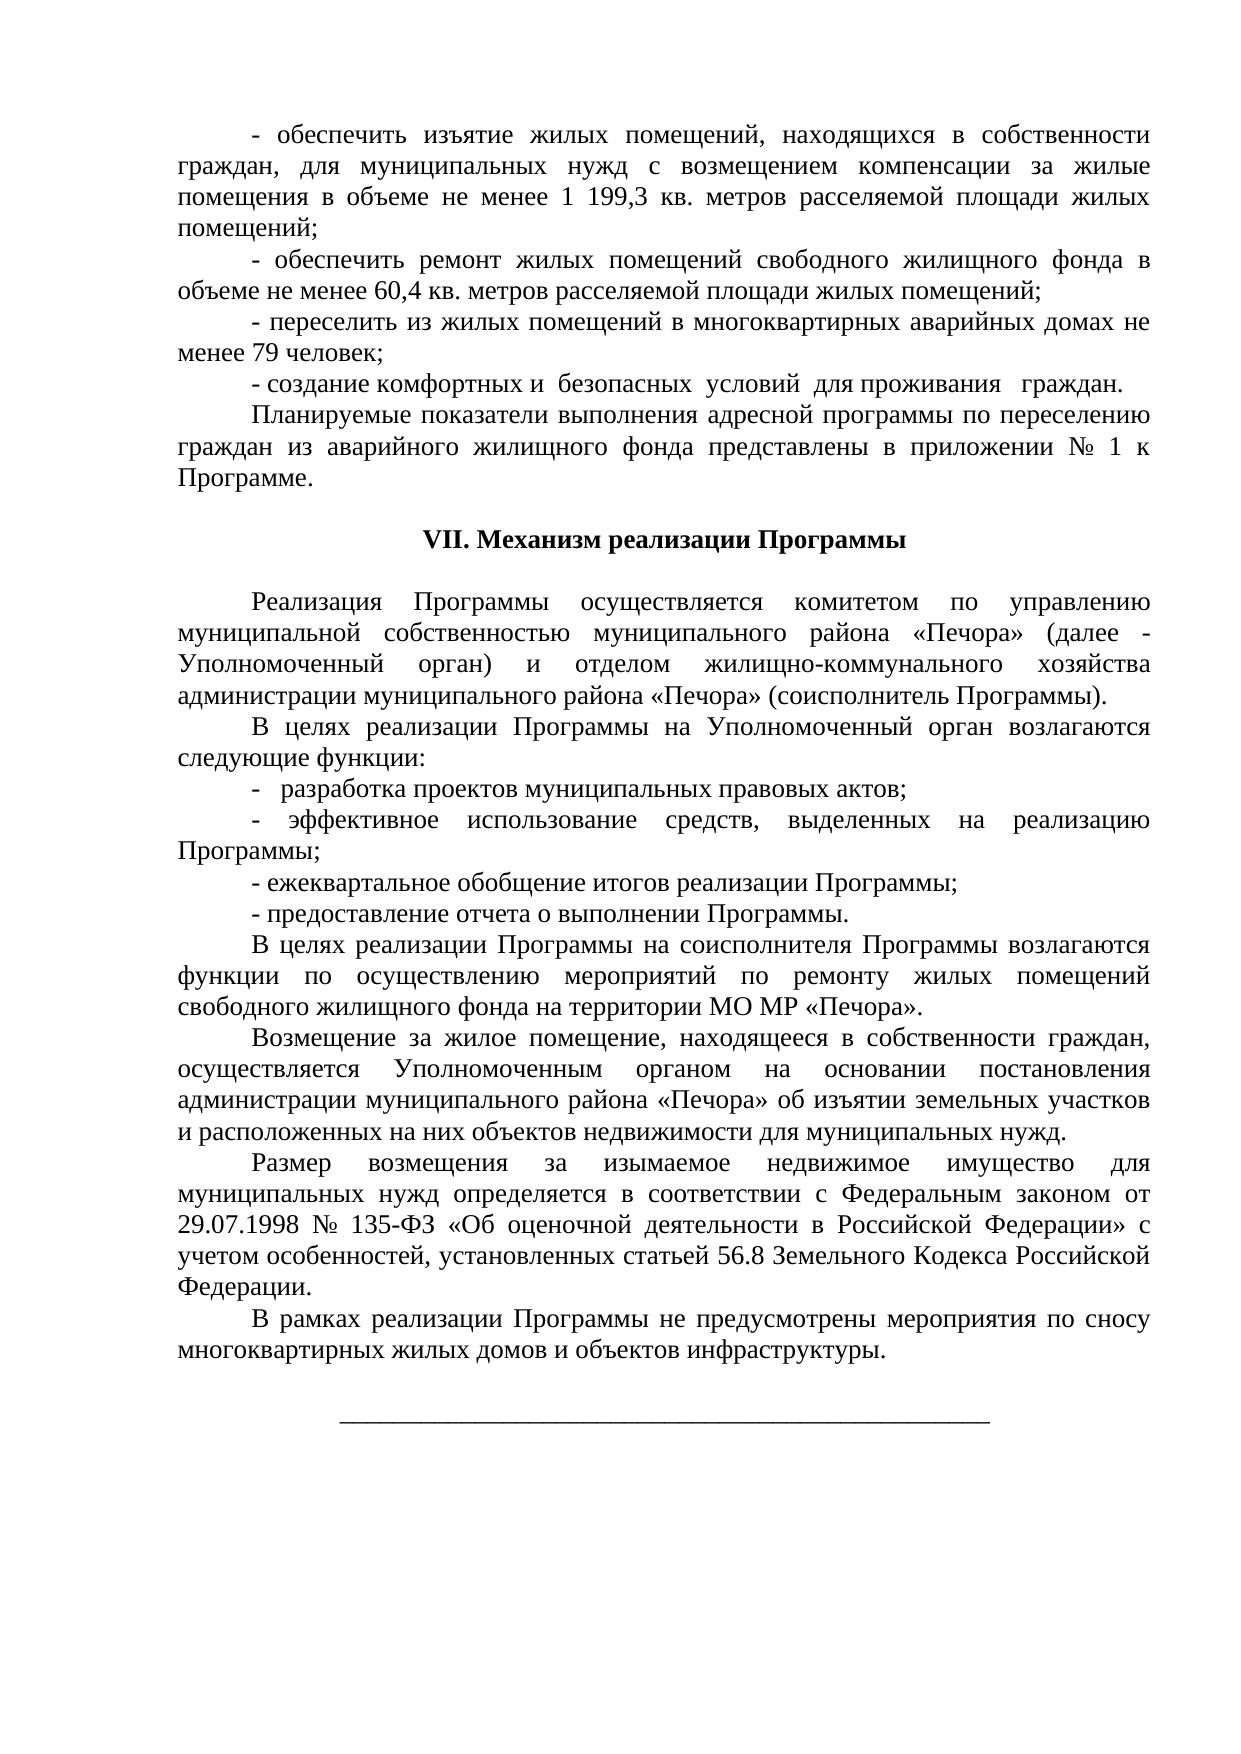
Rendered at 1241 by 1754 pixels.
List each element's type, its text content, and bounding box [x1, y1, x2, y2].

text В рамках реализации Программы не предусмотрены мероприятия по сносу многоквартирных жилых домов и объектов инфраструктуры. [177, 1302, 1152, 1364]
text В целях реализации Программы на соисполнителя Программы возлагаются функции по осуществлению мероприятий по ремонту жилых помещений свободного жилищного фонда на территории МО МР «Печора». [177, 928, 1152, 1021]
text Размер возмещения за изымаемое недвижимое имущество для муниципальных нужд определяется в соответствии с Федеральным законом от 29.07.1998 № 135-ФЗ «Об оценочной деятельности в Российской Федерации» с учетом особенностей, установленных статьей 56.8 Земельного Кодекса Российской Федерации. [177, 1146, 1152, 1302]
text - разработка проектов муниципальных правовых актов; [177, 772, 1152, 803]
text - создание комфортных и безопасных условий для проживания граждан. [177, 367, 1152, 398]
text ________________________________________________ [177, 1395, 1152, 1426]
text Реализация Программы осуществляется комитетом по управлению муниципальной собственностью муниципального района «Печора» (далее - Уполномоченный орган) и отделом жилищно-коммунального хозяйства администрации муниципального района «Печора» (соисполнитель Программы). [177, 585, 1152, 710]
text В целях реализации Программы на Уполномоченный орган возлагаются следующие функции: [177, 710, 1152, 772]
text - переселить из жилых помещений в многоквартирных аварийных домах не менее 79 человек; [177, 305, 1152, 367]
text VII. Механизм реализации Программы [177, 523, 1152, 554]
text - ежеквартальное обобщение итогов реализации Программы; [177, 866, 1152, 897]
text Планируемые показатели выполнения адресной программы по переселению граждан из аварийного жилищного фонда представлены в приложении № 1 к Программе. [177, 398, 1152, 492]
text - предоставление отчета о выполнении Программы. [177, 897, 1152, 928]
text - обеспечить ремонт жилых помещений свободного жилищного фонда в объеме не менее 60,4 кв. метров расселяемой площади жилых помещений; [177, 243, 1152, 305]
text Возмещение за жилое помещение, находящееся в собственности граждан, осуществляется Уполномоченным органом на основании постановления администрации муниципального района «Печора» об изъятии земельных участков и расположенных на них объектов недвижимости для муниципальных нужд. [177, 1021, 1152, 1146]
text - эффективное использование средств, выделенных на реализацию Программы; [177, 803, 1152, 866]
text - обеспечить изъятие жилых помещений, находящихся в собственности граждан, для муниципальных нужд с возмещением компенсации за жилые помещения в объеме не менее 1 199,3 кв. метров расселяемой площади жилых помещений; [177, 118, 1152, 243]
